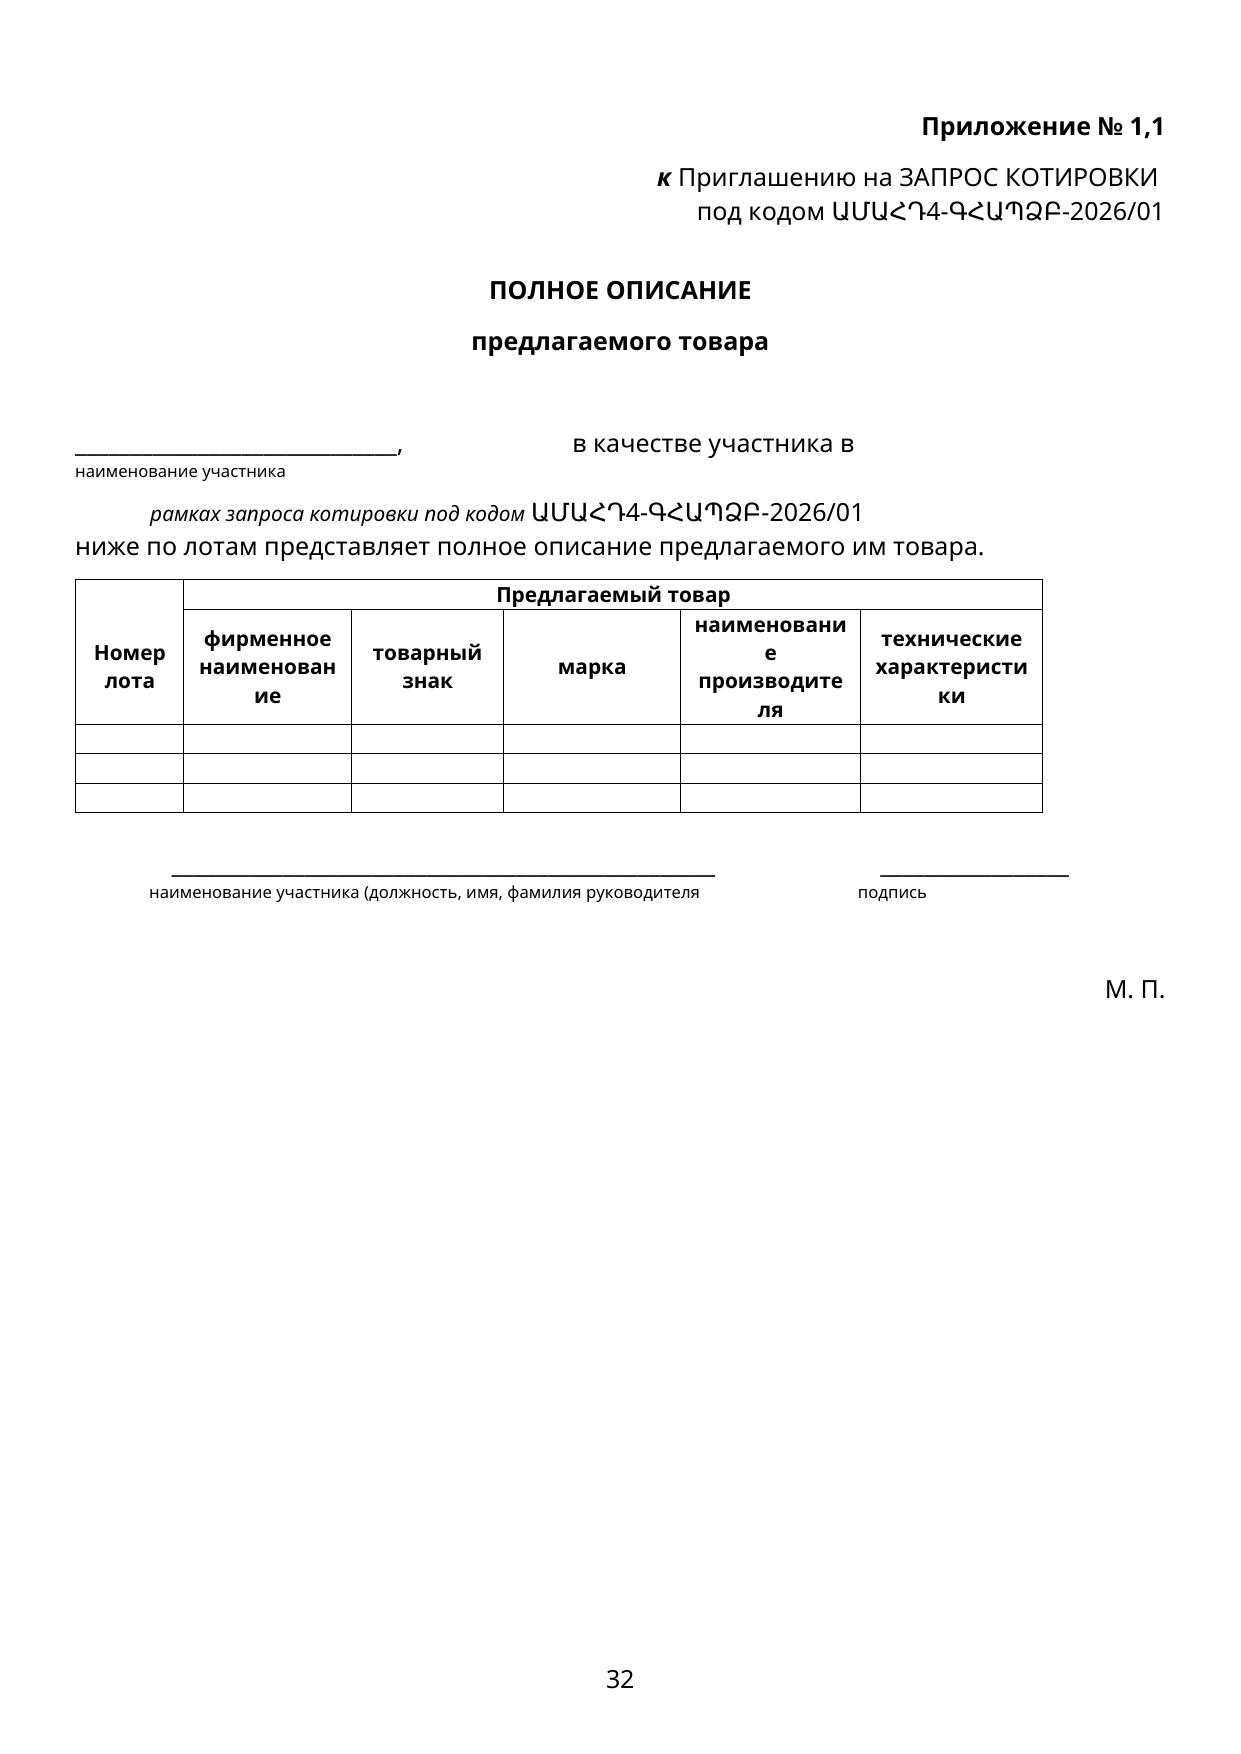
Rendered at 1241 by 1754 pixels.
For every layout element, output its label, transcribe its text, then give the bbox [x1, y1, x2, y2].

subtitle ПОЛНОЕ ОПИСАНИЕ [134, 273, 1106, 307]
table_cell товарный знак [352, 610, 503, 723]
text _____________________________, в качестве участника в [75, 425, 1165, 459]
table_cell [76, 754, 183, 782]
text ниже по лотам представляет полное описание предлагаемого им товара. [75, 528, 1165, 563]
table_cell марка [504, 610, 680, 723]
table_cell [352, 784, 503, 812]
subtitle Приложение № 1,1 [75, 109, 1165, 143]
table_cell технические характеристики [861, 610, 1042, 723]
table_cell [184, 784, 351, 812]
table_cell [681, 725, 860, 753]
text наименование участника [75, 459, 1165, 482]
table_cell [352, 754, 503, 782]
table_cell [681, 784, 860, 812]
text _________________________________________________ _________________ [75, 847, 1165, 881]
table_header Предлагаемый товар [184, 580, 1042, 609]
text рамках запроса котировки под кодом ԱՄԱՀԴ4-ԳՀԱՊՁԲ-2026/01 [75, 494, 1165, 528]
text наименование участника (должность, имя, фамилия руководителя подпись [149, 881, 1165, 904]
table_cell [352, 725, 503, 753]
table_cell [861, 754, 1042, 782]
table_cell [504, 784, 680, 812]
table_cell [861, 784, 1042, 812]
text к Приглашению на ЗАПРОС КОТИРОВКИ под кодом ԱՄԱՀԴ4-ԳՀԱՊՁԲ-2026/01 [75, 160, 1165, 228]
table_cell наименование производителя [681, 610, 860, 723]
table_cell [184, 725, 351, 753]
table_cell [681, 754, 860, 782]
table_cell [184, 754, 351, 782]
text М. П. [75, 971, 1165, 1005]
subtitle предлагаемого товара [134, 324, 1106, 358]
table_cell [504, 754, 680, 782]
table_cell [861, 725, 1042, 753]
table_cell [504, 725, 680, 753]
table_cell [76, 725, 183, 753]
table_cell [76, 784, 183, 812]
table_cell фирменное наименование [184, 610, 351, 723]
table_header Номер лота [76, 580, 183, 723]
